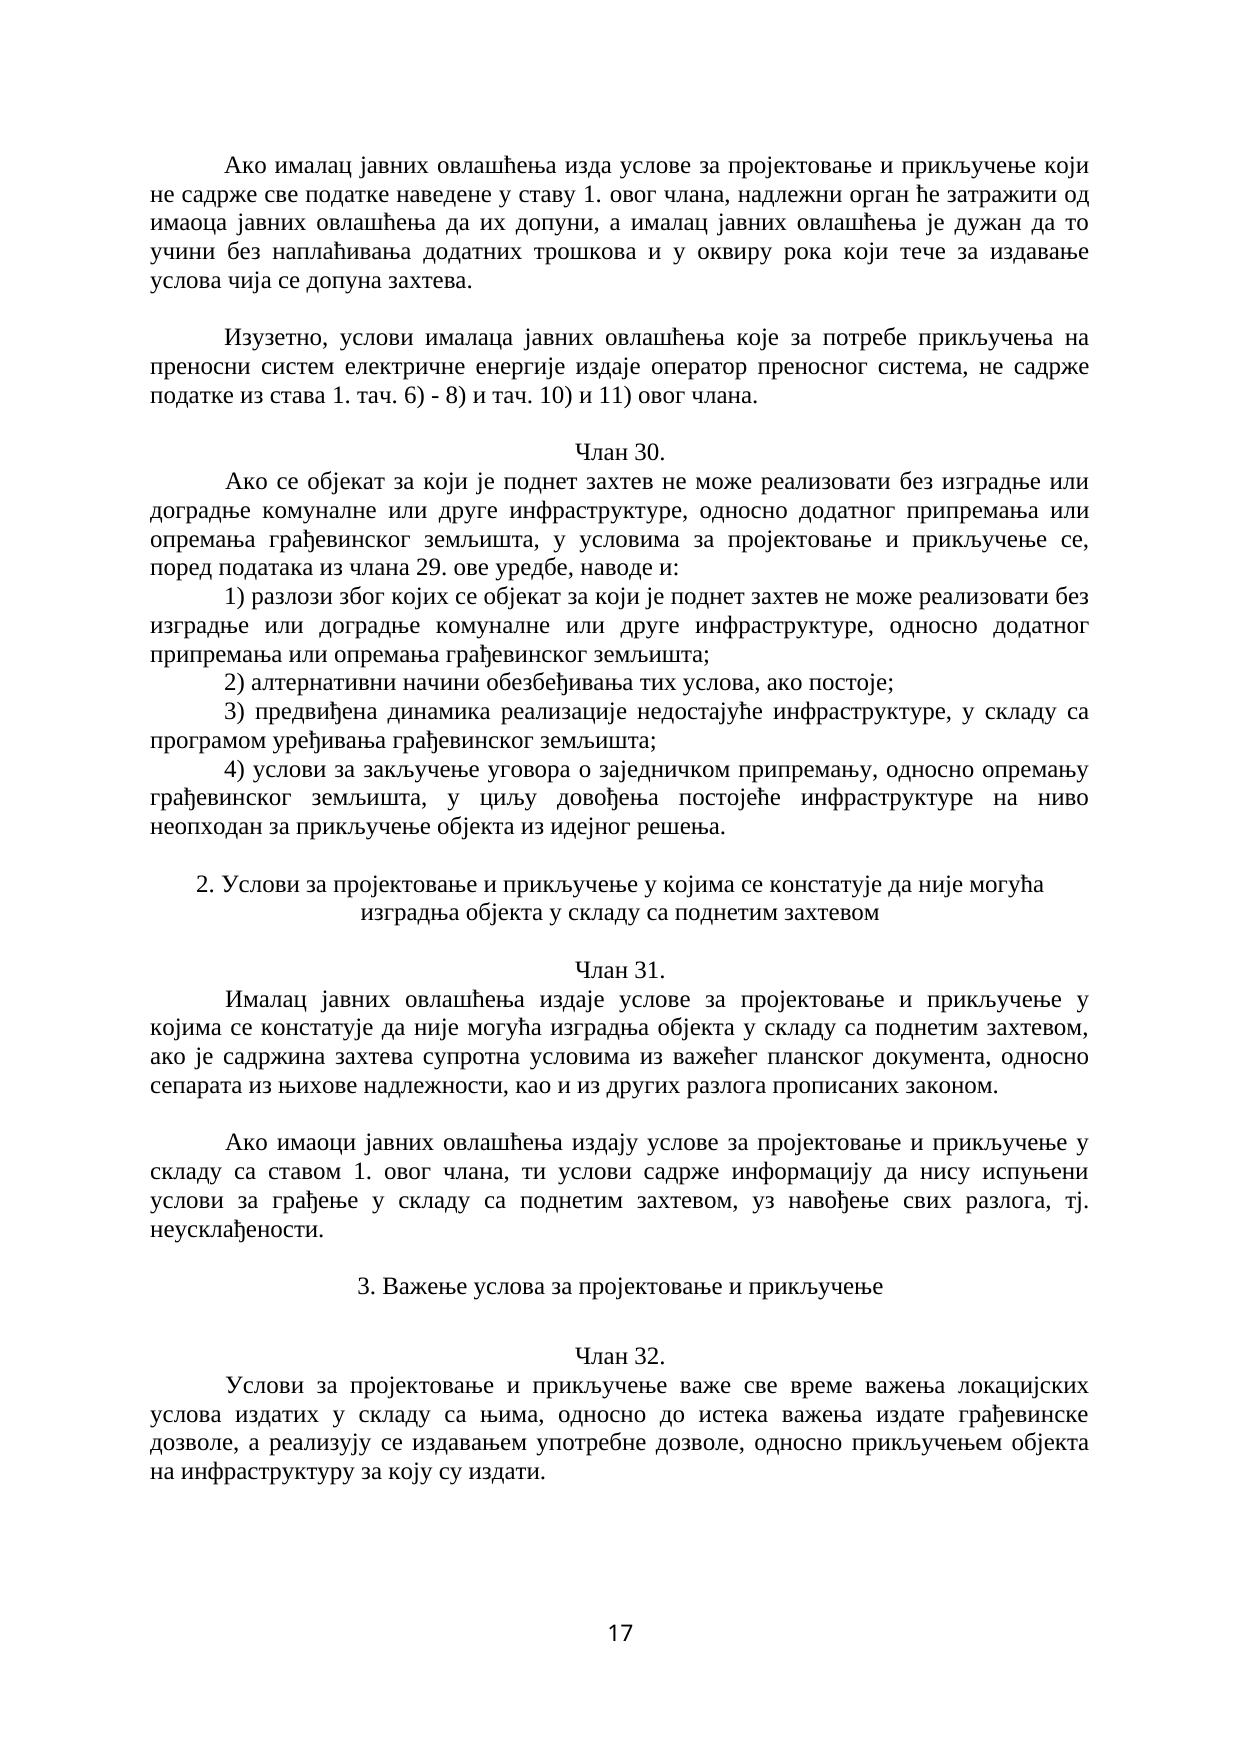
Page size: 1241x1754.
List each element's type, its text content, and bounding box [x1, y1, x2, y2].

text Услови за пројектовање и прикључење важе све време важења локацијских услова издатих у складу са њима, односно до истека важења издате грађевинске дозволе, а реализују се издавањем употребне дозволе, односно прикључењем објекта на инфраструктуру за коју су издати. [150, 1370, 1090, 1485]
text Ако имаоци јавних овлашћења издају услове за пројектовање и прикључење у складу са ставом 1. овог члана, ти услови садрже информацију да нису испуњени услови за грађење у складу са поднетим захтевом, уз навођење свих разлога, тј. неусклађености. [150, 1127, 1090, 1242]
text 4) услови за закључење уговора о заједничком припремању, односно опремању грађевинског земљишта, у циљу довођења постојеће инфраструктуре на ниво неопходан за прикључење објекта из идејног решења. [150, 754, 1090, 840]
text 2) алтернативни начини обезбеђивања тих услова, ако постоје; [150, 667, 1090, 696]
text 2. Услови за пројектовање и прикључење у којима се констатује да није могућа изградња објекта у складу са поднетим захтевом [150, 869, 1090, 926]
text 3. Важење услова за пројектовање и прикључење [150, 1271, 1090, 1300]
text Члан 31. [150, 955, 1090, 984]
text Изузетно, услови ималаца јавних овлашћења које за потребе прикључења на преносни систем електричне енергије издаје оператор преносног система, не садрже податке из става 1. тач. 6) - 8) и тач. 10) и 11) овог члана. [150, 322, 1090, 409]
text 3) предвиђена динамика реализације недостајуће инфраструктуре, у складу са програмом уређивања грађевинског земљишта; [150, 696, 1090, 754]
text Ималац јавних овлашћења издаје услове за пројектовање и прикључење у којима се констатује да није могућа изградња објекта у складу са поднетим захтевом, ако је садржина захтева супротна условима из важећег планског документа, односно сепарата из њихове надлежности, као и из других разлога прописаних законом. [150, 984, 1090, 1099]
text Члан 32. [150, 1341, 1090, 1370]
text Ако се објекат за који је поднет захтев не може реализовати без изградње или доградње комуналне или друге инфраструктуре, односно додатног припремања или опремања грађевинског земљишта, у условима за пројектовање и прикључење се, поред података из члана 29. ове уредбе, наводе и: [150, 466, 1090, 581]
text Ако ималац јавних овлашћења изда услове за пројектовање и прикључење који не садрже све податке наведене у ставу 1. овог члана, надлежни орган ће затражити од имаоца јавних овлашћења да их допуни, а ималац јавних овлашћења је дужан да то учини без наплаћивања додатних трошкова и у оквиру рока који тече за издавање услова чија се допуна захтева. [150, 150, 1090, 294]
text 1) разлози због којих се објекат за који је поднет захтев не може реализовати без изградње или доградње комуналне или друге инфраструктуре, односно додатног припремања или опремања грађевинског земљишта; [150, 581, 1090, 667]
text Члан 30. [150, 437, 1090, 466]
